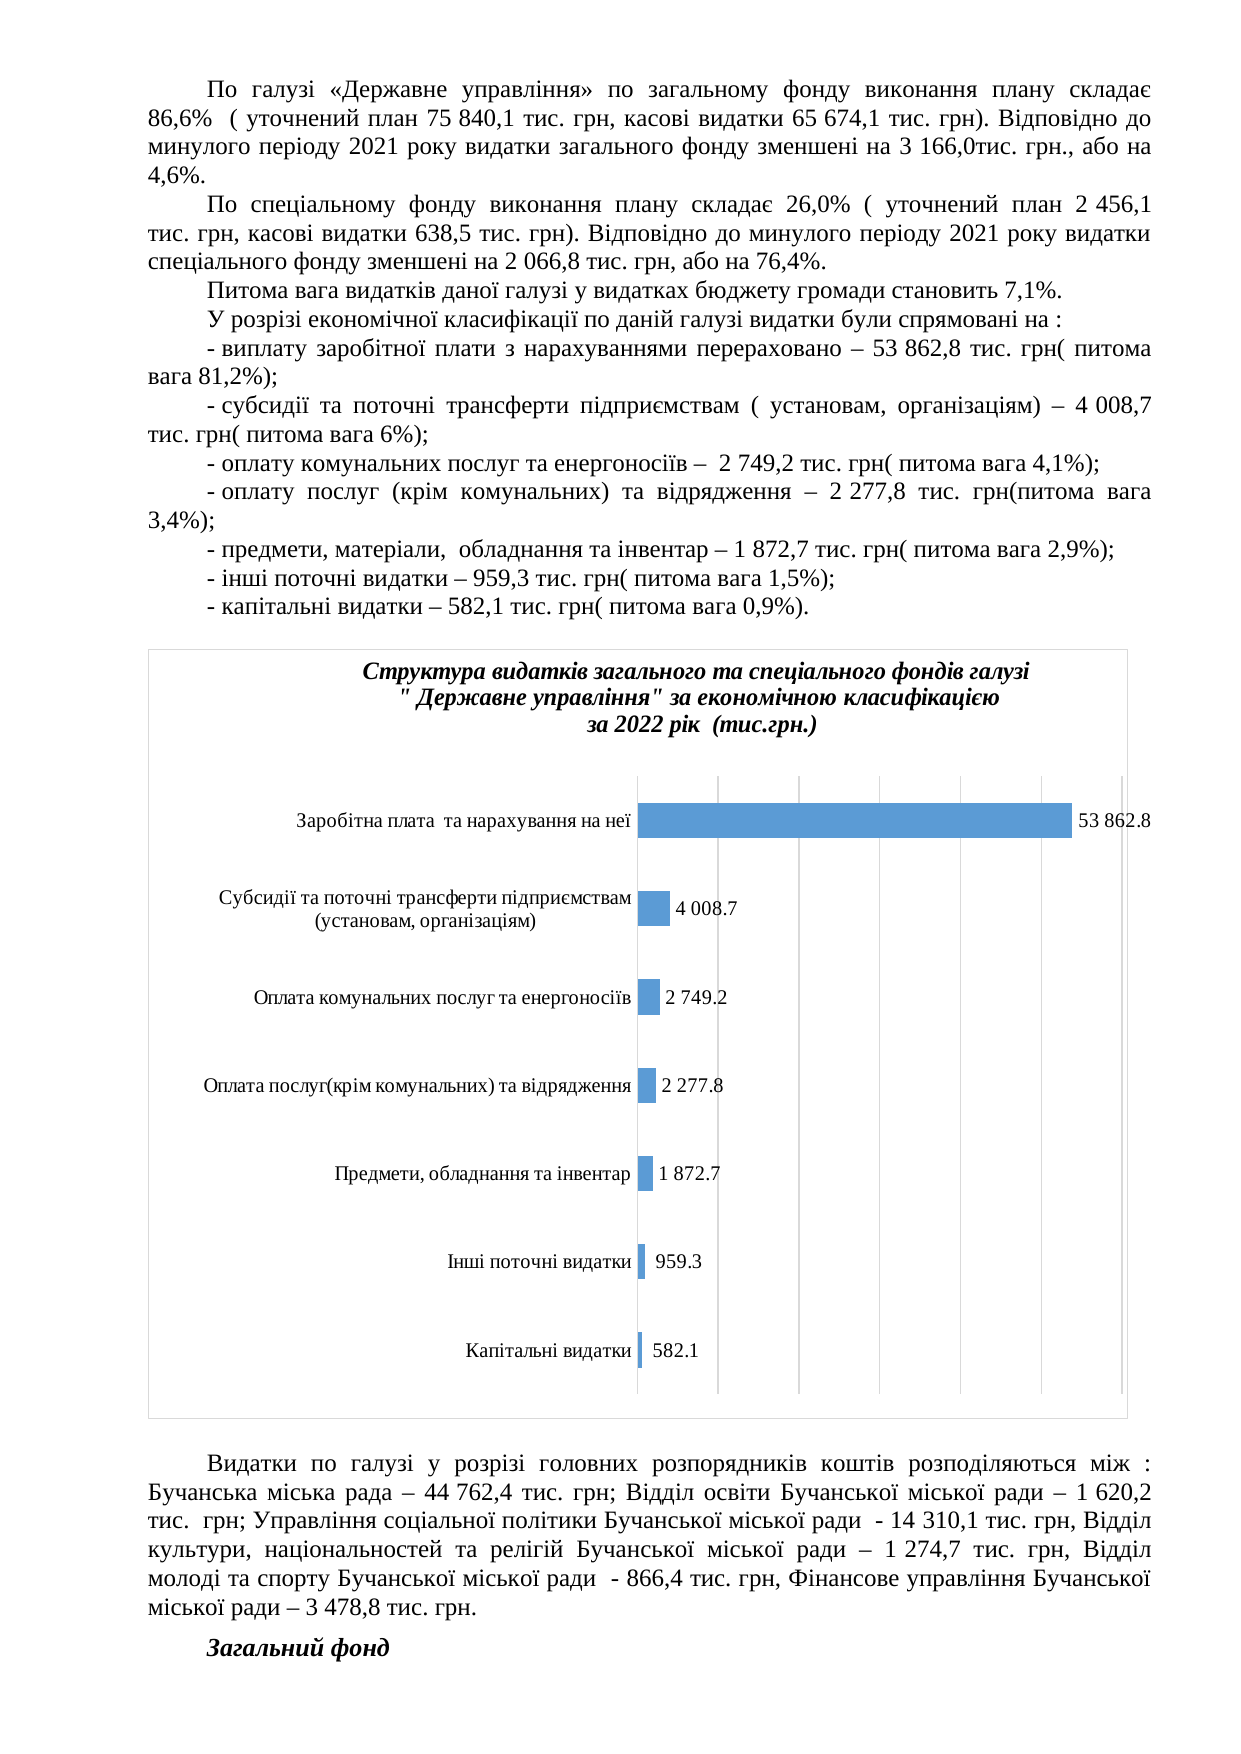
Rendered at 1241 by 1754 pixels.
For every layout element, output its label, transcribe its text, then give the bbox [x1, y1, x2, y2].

list інші поточні видатки – 959,3 тис. грн( питома вага 1,5%); [148, 563, 1152, 591]
text Питома вага видатків даної галузі у видатках бюджету громади становить 7,1%. [148, 275, 1152, 304]
text Загальний фонд [148, 1632, 1152, 1662]
text У розрізі економічної класифікації по даній галузі видатки були спрямовані на : [148, 304, 1152, 333]
list оплату послуг (крім комунальних) та відрядження – 2 277,8 тис. грн(питома вага 3,4%); [148, 476, 1152, 534]
list капітальні видатки – 582,1 тис. грн( питома вага 0,9%). [148, 591, 1152, 620]
list субсидії та поточні трансферти підприємствам ( установам, організаціям) – 4 008,7 тис. грн( питома вага 6%); [148, 390, 1152, 448]
text По галузі «Державне управління» по загальному фонду виконання плану складає 86,6% ( уточнений план 75 840,1 тис. грн, касові видатки 65 674,1 тис. грн). Відповідно до минулого періоду 2021 року видатки загального фонду зменшені на 3 166,0тис. грн., або на 4,6%. [148, 74, 1152, 189]
list оплату комунальних послуг та енергоносіїв – 2 749,2 тис. грн( питома вага 4,1%); [148, 448, 1152, 476]
list виплату заробітної плати з нарахуваннями перераховано – 53 862,8 тис. грн( питома вага 81,2%); [148, 333, 1152, 390]
text По спеціальному фонду виконання плану складає 26,0% ( уточнений план 2 456,1 тис. грн, касові видатки 638,5 тис. грн). Відповідно до минулого періоду 2021 року видатки спеціального фонду зменшені на 2 066,8 тис. грн, або на 76,4%. [148, 189, 1152, 275]
text Видатки по галузі у розрізі головних розпорядників коштів розподіляються між : Бучанська міська рада – 44 762,4 тис. грн; Відділ освіти Бучанської міської ради – 1 620,2 тис. грн; Управління соціальної політики Бучанської міської ради - 14 310,1 тис. грн, Відділ культури, національностей та релігій Бучанської міської ради – 1 274,7 тис. грн, Відділ молоді та спорту Бучанської міської ради - 866,4 тис. грн, Фінансове управління Бучанської міської ради – 3 478,8 тис. грн. [148, 1448, 1152, 1621]
list предмети, матеріали, обладнання та інвентар – 1 872,7 тис. грн( питома вага 2,9%); [148, 534, 1152, 563]
